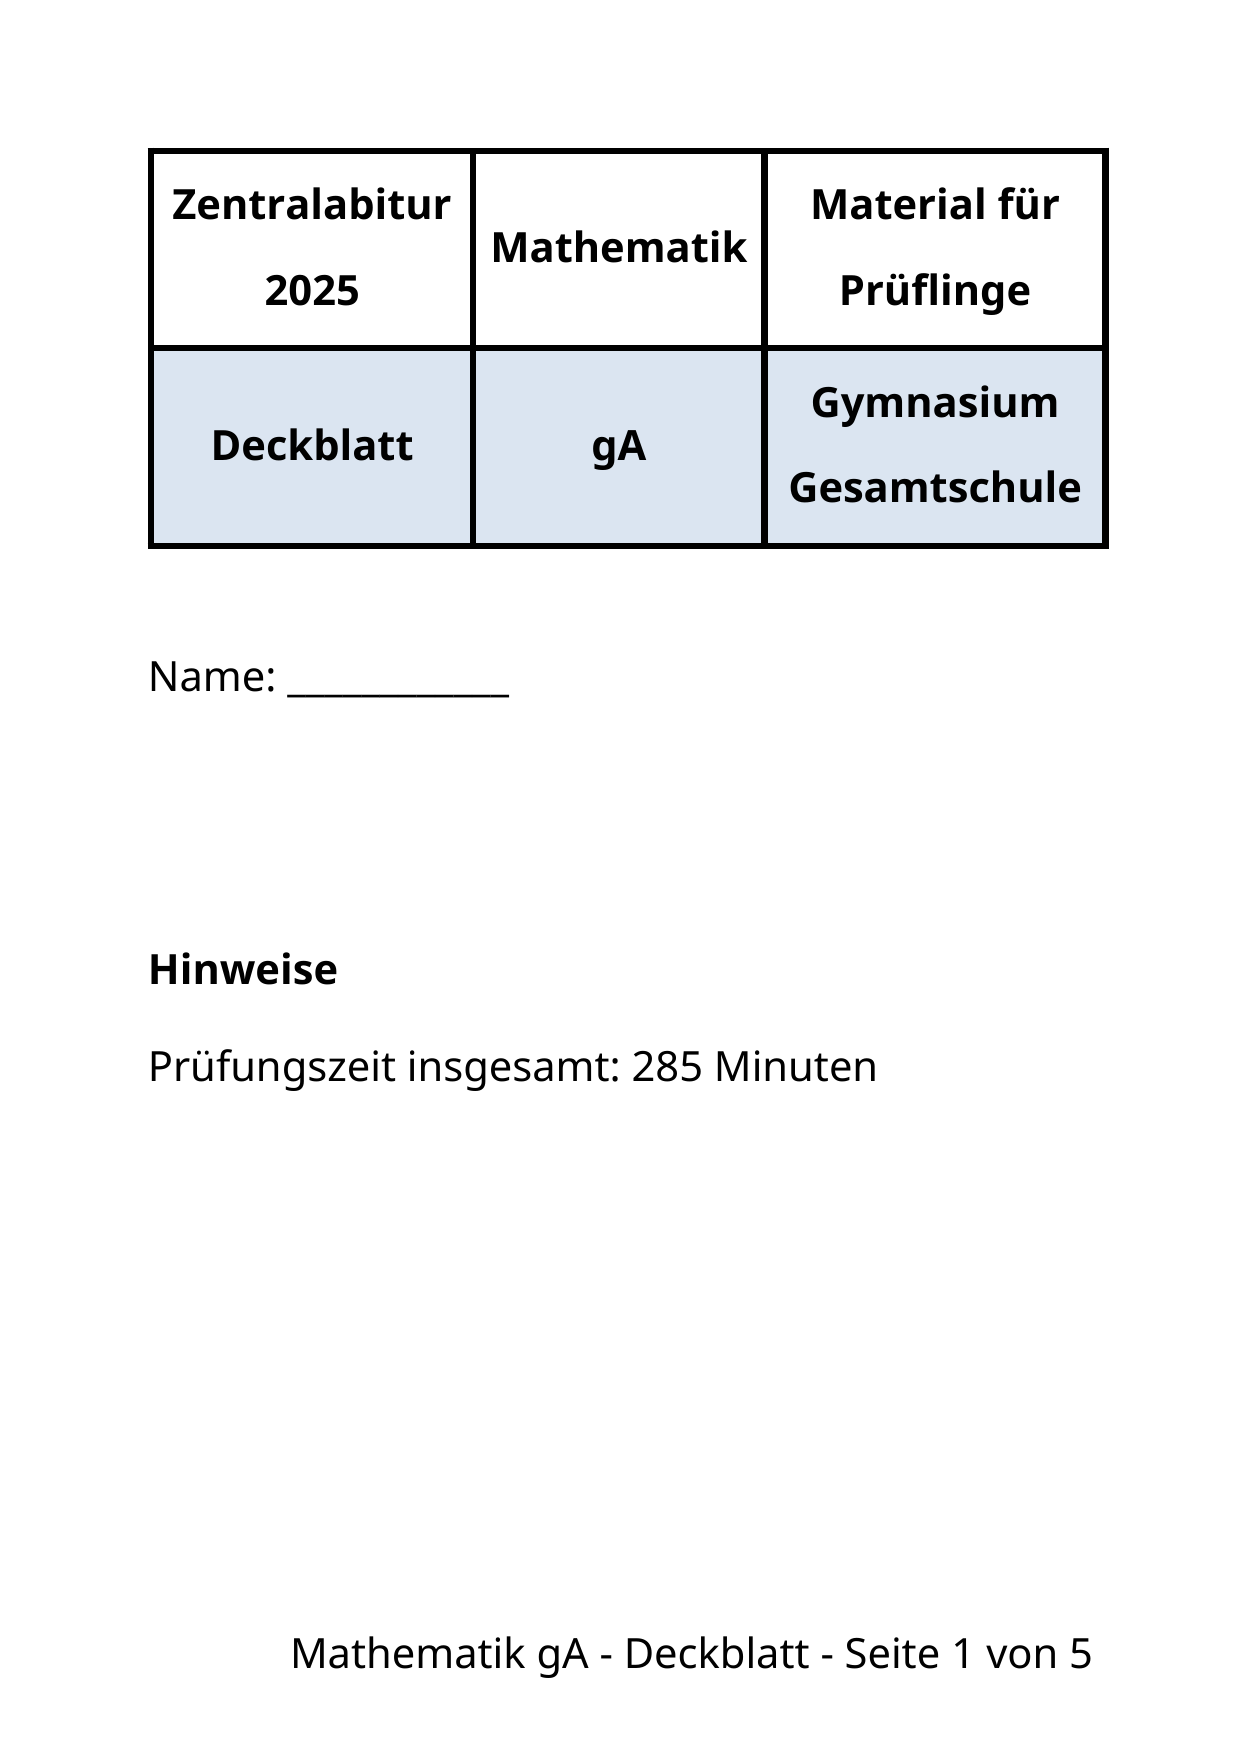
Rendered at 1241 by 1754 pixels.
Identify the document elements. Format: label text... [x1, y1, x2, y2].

text Hinweise [148, 939, 1093, 996]
table_cell Deckblatt [154, 351, 470, 543]
table_header Material für Prüflinge [768, 154, 1102, 345]
table_header Zentralabitur 2025 [154, 154, 470, 345]
text Prüfungszeit insgesamt: 285 Minuten [148, 1037, 1093, 1094]
text Name: ____________ [148, 647, 1093, 703]
table_cell gA [476, 351, 761, 543]
table_header Mathematik [476, 154, 761, 345]
table_cell Gymnasium Gesamtschule [768, 351, 1102, 543]
